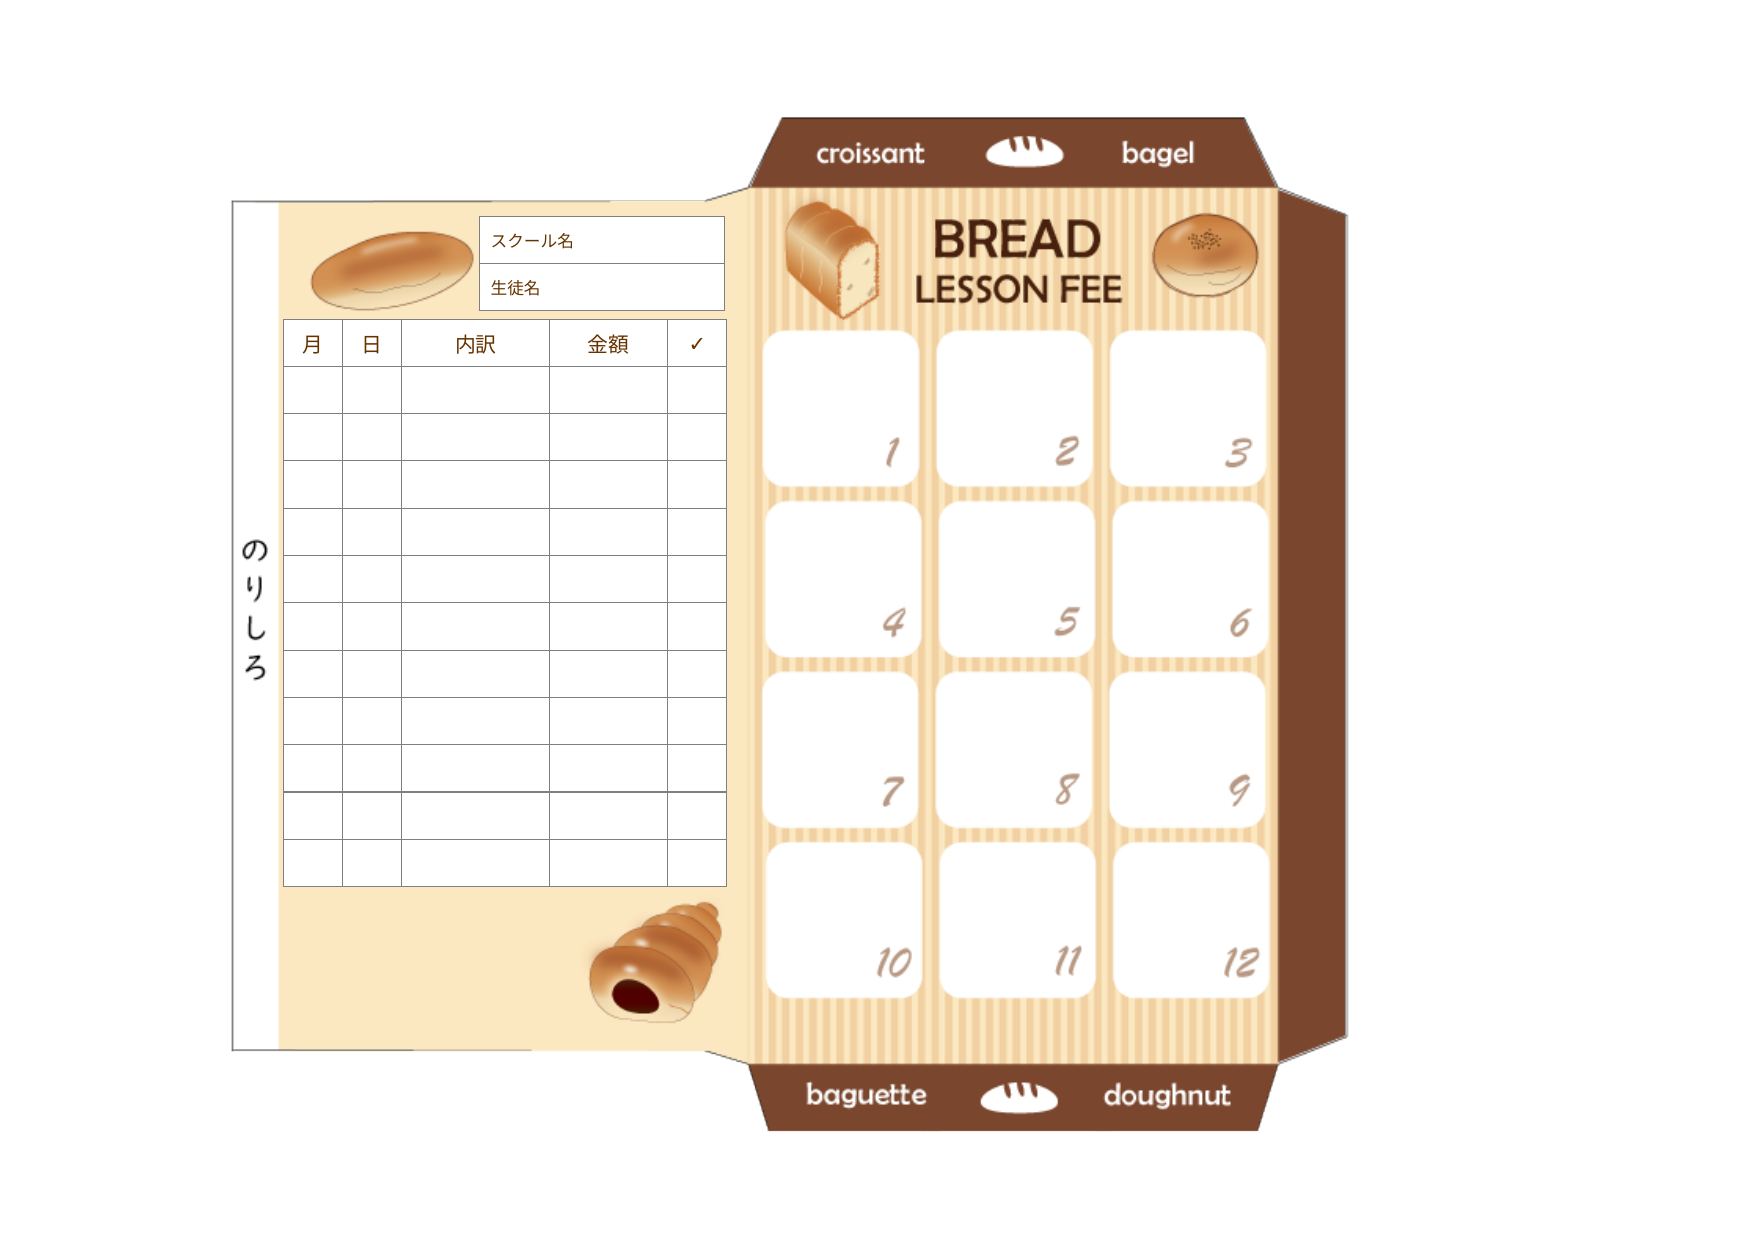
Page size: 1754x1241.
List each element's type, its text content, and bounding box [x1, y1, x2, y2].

table_header 金額 [550, 320, 667, 366]
table_cell [284, 651, 342, 697]
table_header 日 [343, 320, 401, 366]
table_cell [343, 509, 401, 555]
table_cell [402, 745, 549, 791]
table_cell [284, 461, 342, 508]
table_cell [284, 414, 342, 460]
table_cell [402, 556, 549, 602]
table_header 内訳 [402, 320, 549, 366]
table_cell [550, 840, 667, 886]
table_cell [402, 840, 549, 886]
table_cell [284, 603, 342, 649]
table_cell [343, 793, 401, 839]
table_cell [550, 603, 667, 649]
table_cell [284, 509, 342, 555]
table_cell [550, 745, 667, 791]
table_header [343, 367, 401, 413]
table_header [668, 367, 726, 413]
table_cell 生徒名 [480, 264, 724, 310]
table_cell [402, 651, 549, 697]
table_cell [668, 556, 726, 602]
table_cell [284, 745, 342, 791]
table_cell [343, 698, 401, 744]
table_cell [343, 603, 401, 649]
table_header [284, 367, 342, 413]
table_cell [668, 840, 726, 886]
table_cell [550, 414, 667, 460]
table_cell [402, 509, 549, 555]
table_cell [402, 414, 549, 460]
table_cell [343, 840, 401, 886]
table_cell [550, 651, 667, 697]
table_cell [284, 698, 342, 744]
table_cell [550, 556, 667, 602]
table_cell [668, 745, 726, 791]
table_cell [402, 698, 549, 744]
table_cell [343, 651, 401, 697]
table_header ✓ [668, 320, 726, 366]
table_cell [284, 793, 342, 839]
table_cell [668, 651, 726, 697]
table_cell [402, 461, 549, 508]
table_cell [668, 603, 726, 649]
table_cell [668, 414, 726, 460]
picture [225, 111, 1354, 1139]
table_header [550, 367, 667, 413]
table_cell [550, 793, 667, 839]
table_cell [550, 509, 667, 555]
table_cell [284, 840, 342, 886]
table_cell [550, 698, 667, 744]
table_cell [550, 461, 667, 508]
table_cell [668, 793, 726, 839]
table_header スクール名 [480, 217, 724, 263]
table_cell [284, 556, 342, 602]
table_cell [343, 414, 401, 460]
table_header [402, 367, 549, 413]
table_cell [668, 461, 726, 508]
table_cell [668, 698, 726, 744]
table_cell [402, 793, 549, 839]
table_cell [402, 603, 549, 649]
table_cell [343, 461, 401, 508]
table_cell [343, 556, 401, 602]
table_header 月 [284, 320, 342, 366]
table_cell [668, 509, 726, 555]
table_cell [343, 745, 401, 791]
